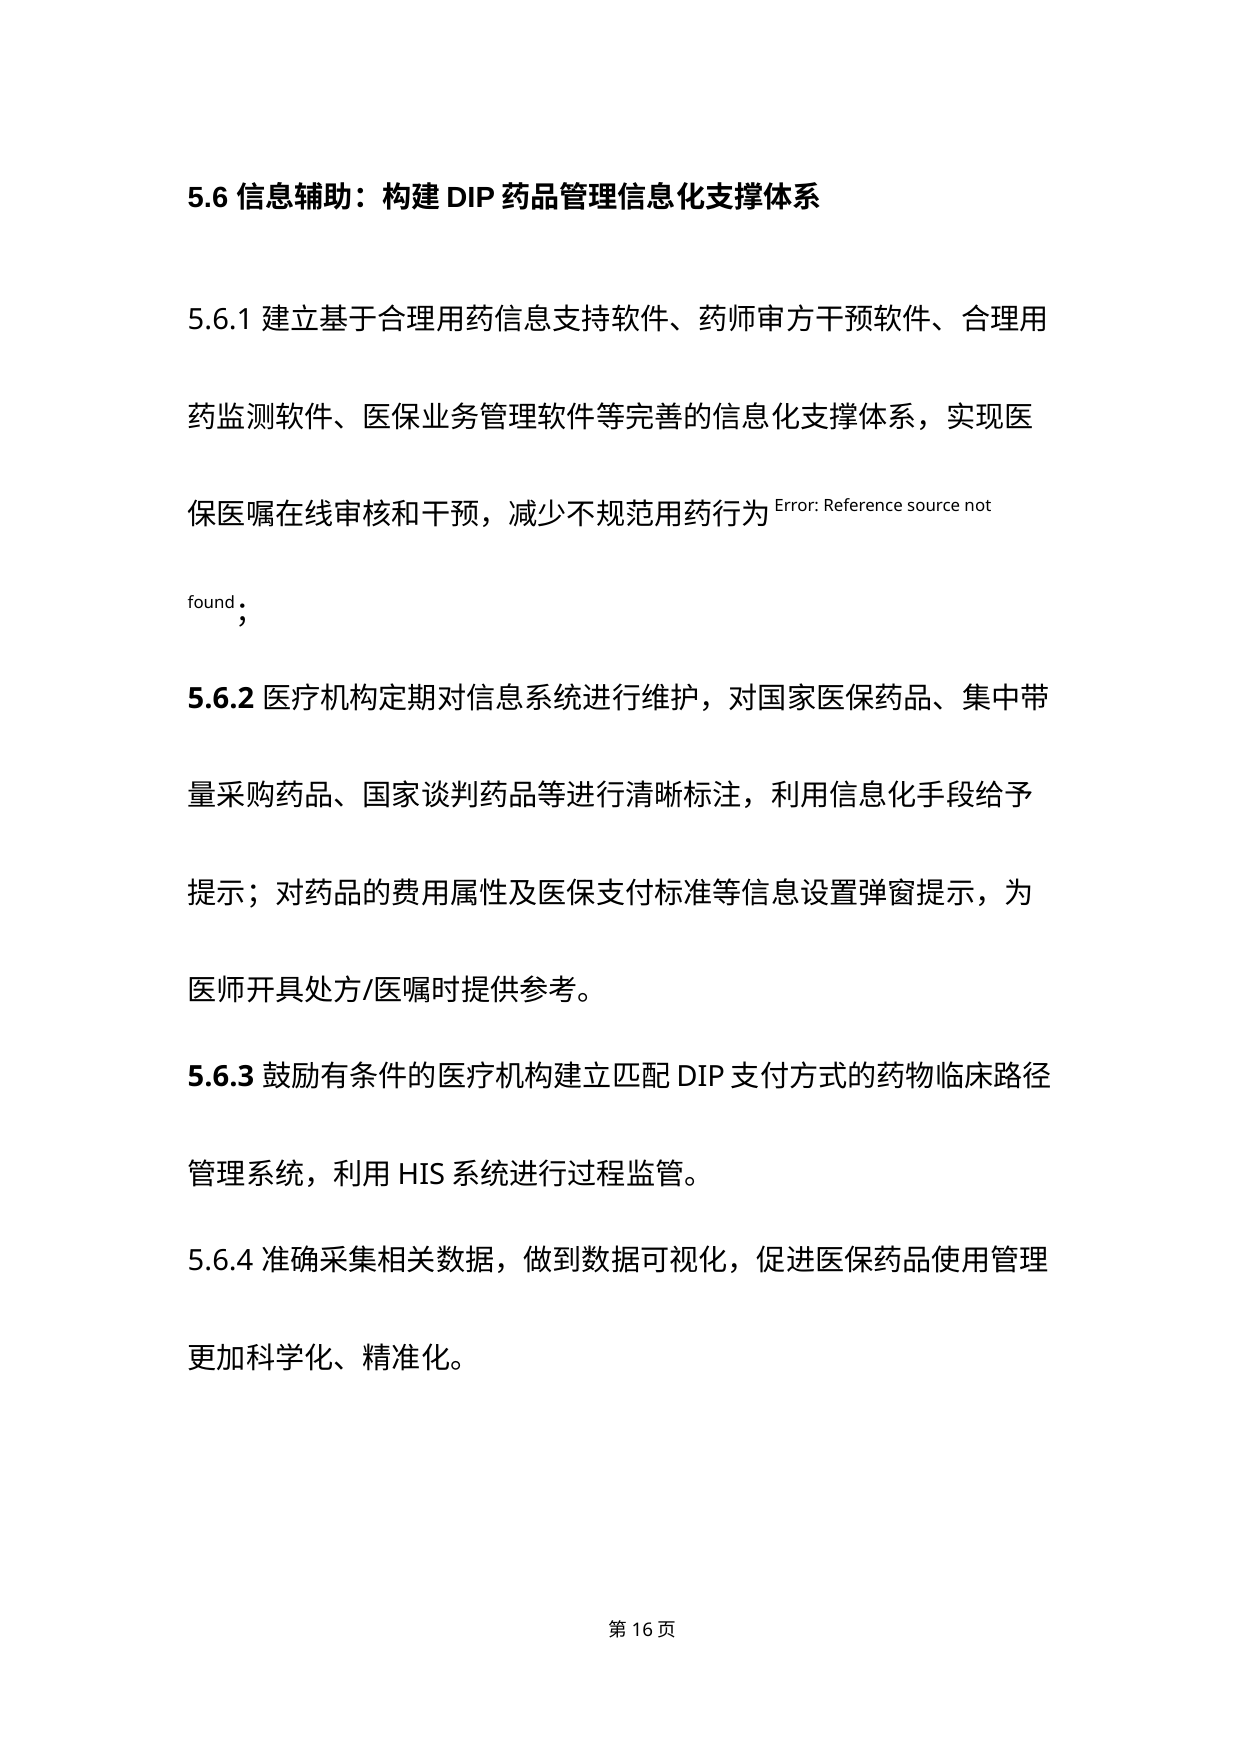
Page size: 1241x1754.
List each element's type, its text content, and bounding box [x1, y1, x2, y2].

text 5.6.2 医疗机构定期对信息系统进行维护，对国家医保药品、集中带量采购药品、国家谈判药品等进行清晰标注，利用信息化手段给予提示；对药品的费用属性及医保支付标准等信息设置弹窗提示，为医师开具处方/医嘱时提供参考。 [187, 663, 1053, 1021]
text 5.6.4 准确采集相关数据，做到数据可视化，促进医保药品使用管理更加科学化、精准化。 [187, 1225, 1053, 1388]
subtitle 5.6 信息辅助：构建DIP药品管理信息化支撑体系 [187, 162, 1053, 227]
text 5.6.3 鼓励有条件的医疗机构建立匹配DIP支付方式的药物临床路径管理系统，利用HIS系统进行过程监管。 [187, 1042, 1053, 1204]
